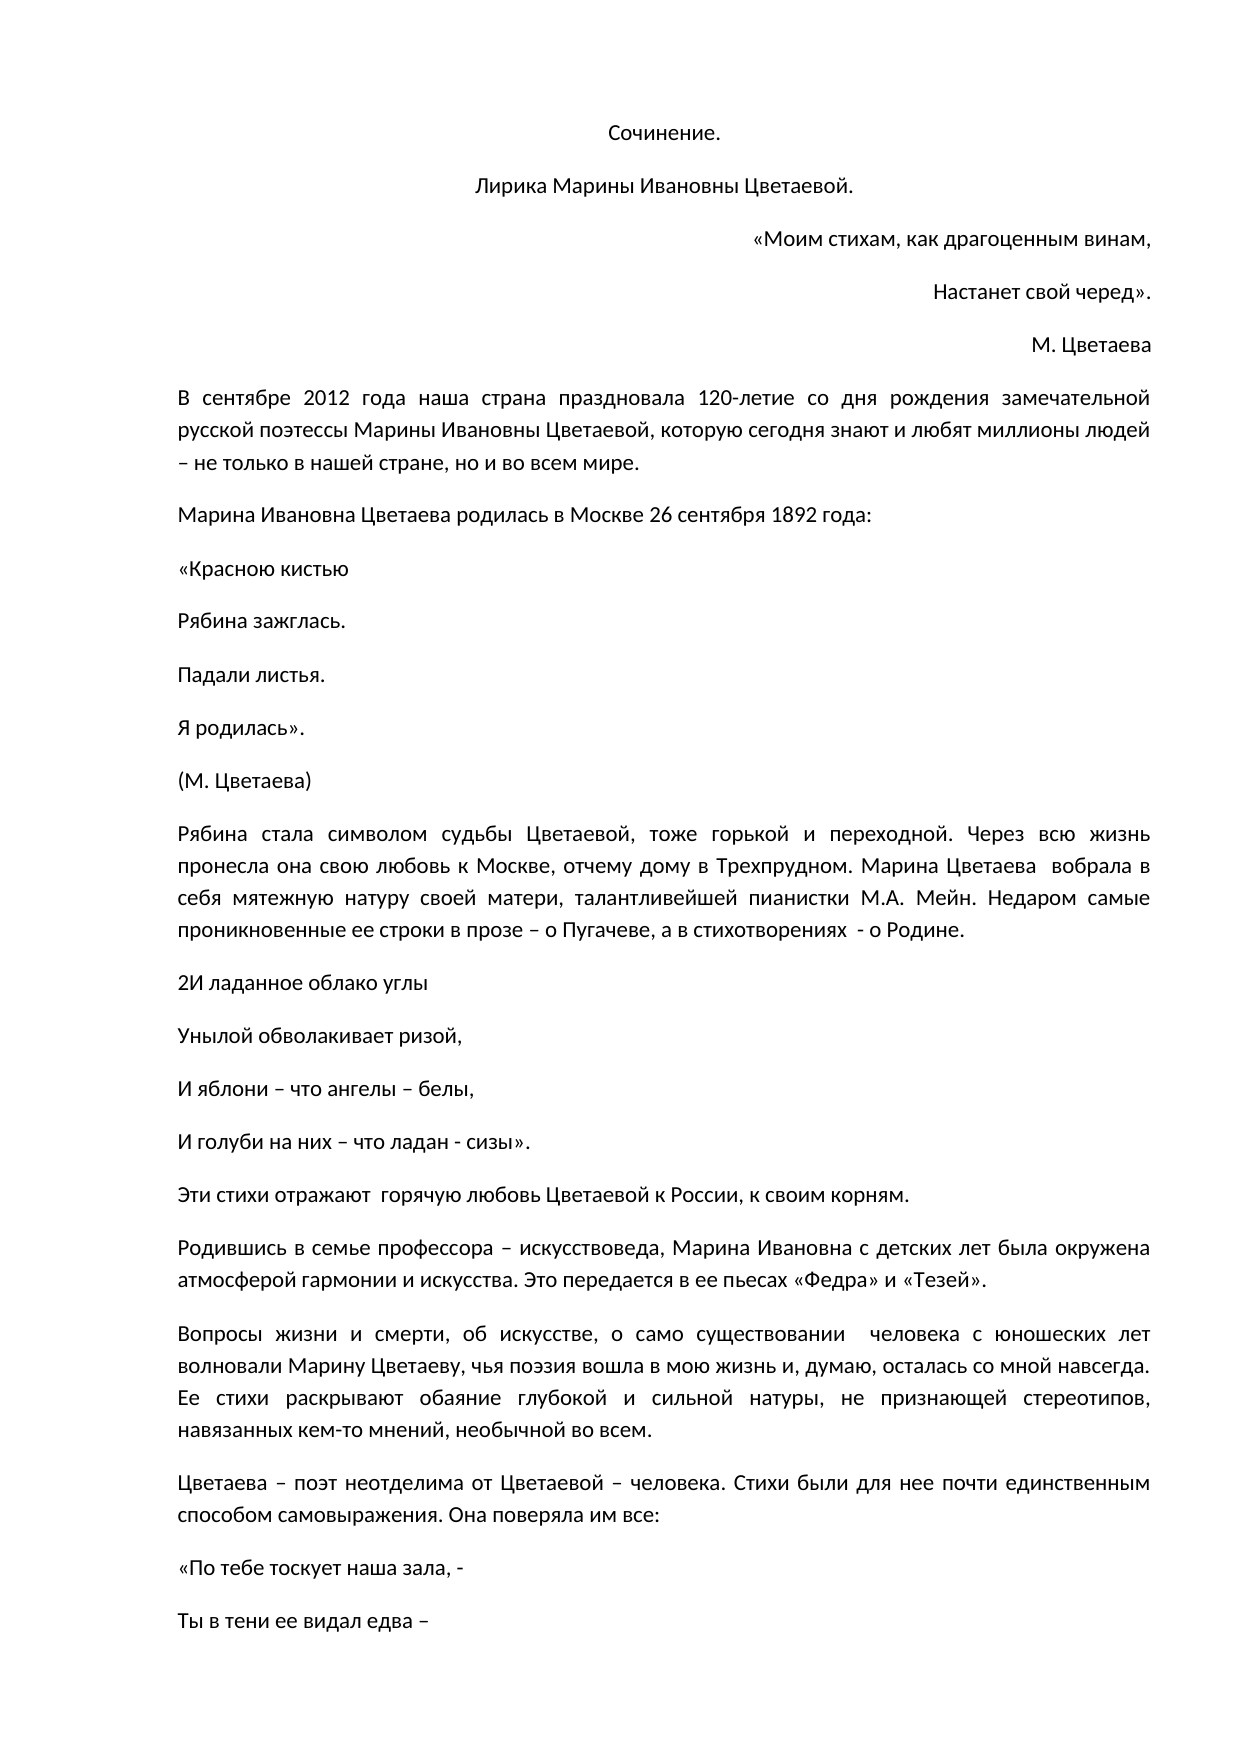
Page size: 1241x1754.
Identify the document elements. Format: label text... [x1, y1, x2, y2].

text Родившись в семье профессора – искусствоведа, Марина Ивановна с детских лет была окружена атмосферой гармонии и искусства. Это передается в ее пьесах «Федра» и «Тезей». [177, 1233, 1152, 1294]
text М. Цветаева [177, 330, 1152, 358]
text Падали листья. [177, 660, 1152, 688]
text Марина Ивановна Цветаева родилась в Москве 26 сентября 1892 года: [177, 501, 1152, 529]
text Эти стихи отражают горячую любовь Цветаевой к России, к своим корням. [177, 1180, 1152, 1208]
text Сочинение. [177, 118, 1152, 146]
text Вопросы жизни и смерти, об искусстве, о само существовании человека с юношеских лет волновали Марину Цветаеву, чья поэзия вошла в мою жизнь и, думаю, осталась со мной навсегда. Ее стихи раскрывают обаяние глубокой и сильной натуры, не признающей стереотипов, навязанных кем-то мнений, необычной во всем. [177, 1319, 1152, 1443]
text Я родилась». [177, 713, 1152, 741]
text 2И ладанное облако углы [177, 968, 1152, 996]
text Цветаева – поэт неотделима от Цветаевой – человека. Стихи были для нее почти единственным способом самовыражения. Она поверяла им все: [177, 1468, 1152, 1528]
text Лирика Марины Ивановны Цветаевой. [177, 171, 1152, 199]
text Настанет свой черед». [177, 277, 1152, 305]
text Унылой обволакивает ризой, [177, 1021, 1152, 1049]
text И яблони – что ангелы – белы, [177, 1074, 1152, 1102]
text И голуби на них – что ладан - сизы». [177, 1127, 1152, 1155]
text Рябина стала символом судьбы Цветаевой, тоже горькой и переходной. Через всю жизнь пронесла она свою любовь к Москве, отчему дому в Трехпрудном. Марина Цветаева вобрала в себя мятежную натуру своей матери, талантливейшей пианистки М.А. Мейн. Недаром самые проникновенные ее строки в прозе – о Пугачеве, а в стихотворениях - о Родине. [177, 819, 1152, 943]
text «По тебе тоскует наша зала, - [177, 1553, 1152, 1581]
text Рябина зажглась. [177, 607, 1152, 635]
text (М. Цветаева) [177, 766, 1152, 794]
text В сентябре 2012 года наша страна праздновала 120-летие со дня рождения замечательной русской поэтессы Марины Ивановны Цветаевой, которую сегодня знают и любят миллионы людей – не только в нашей стране, но и во всем мире. [177, 383, 1152, 476]
text Ты в тени ее видал едва – [177, 1606, 1152, 1634]
text «Красною кистью [177, 554, 1152, 582]
text «Моим стихам, как драгоценным винам, [177, 224, 1152, 252]
